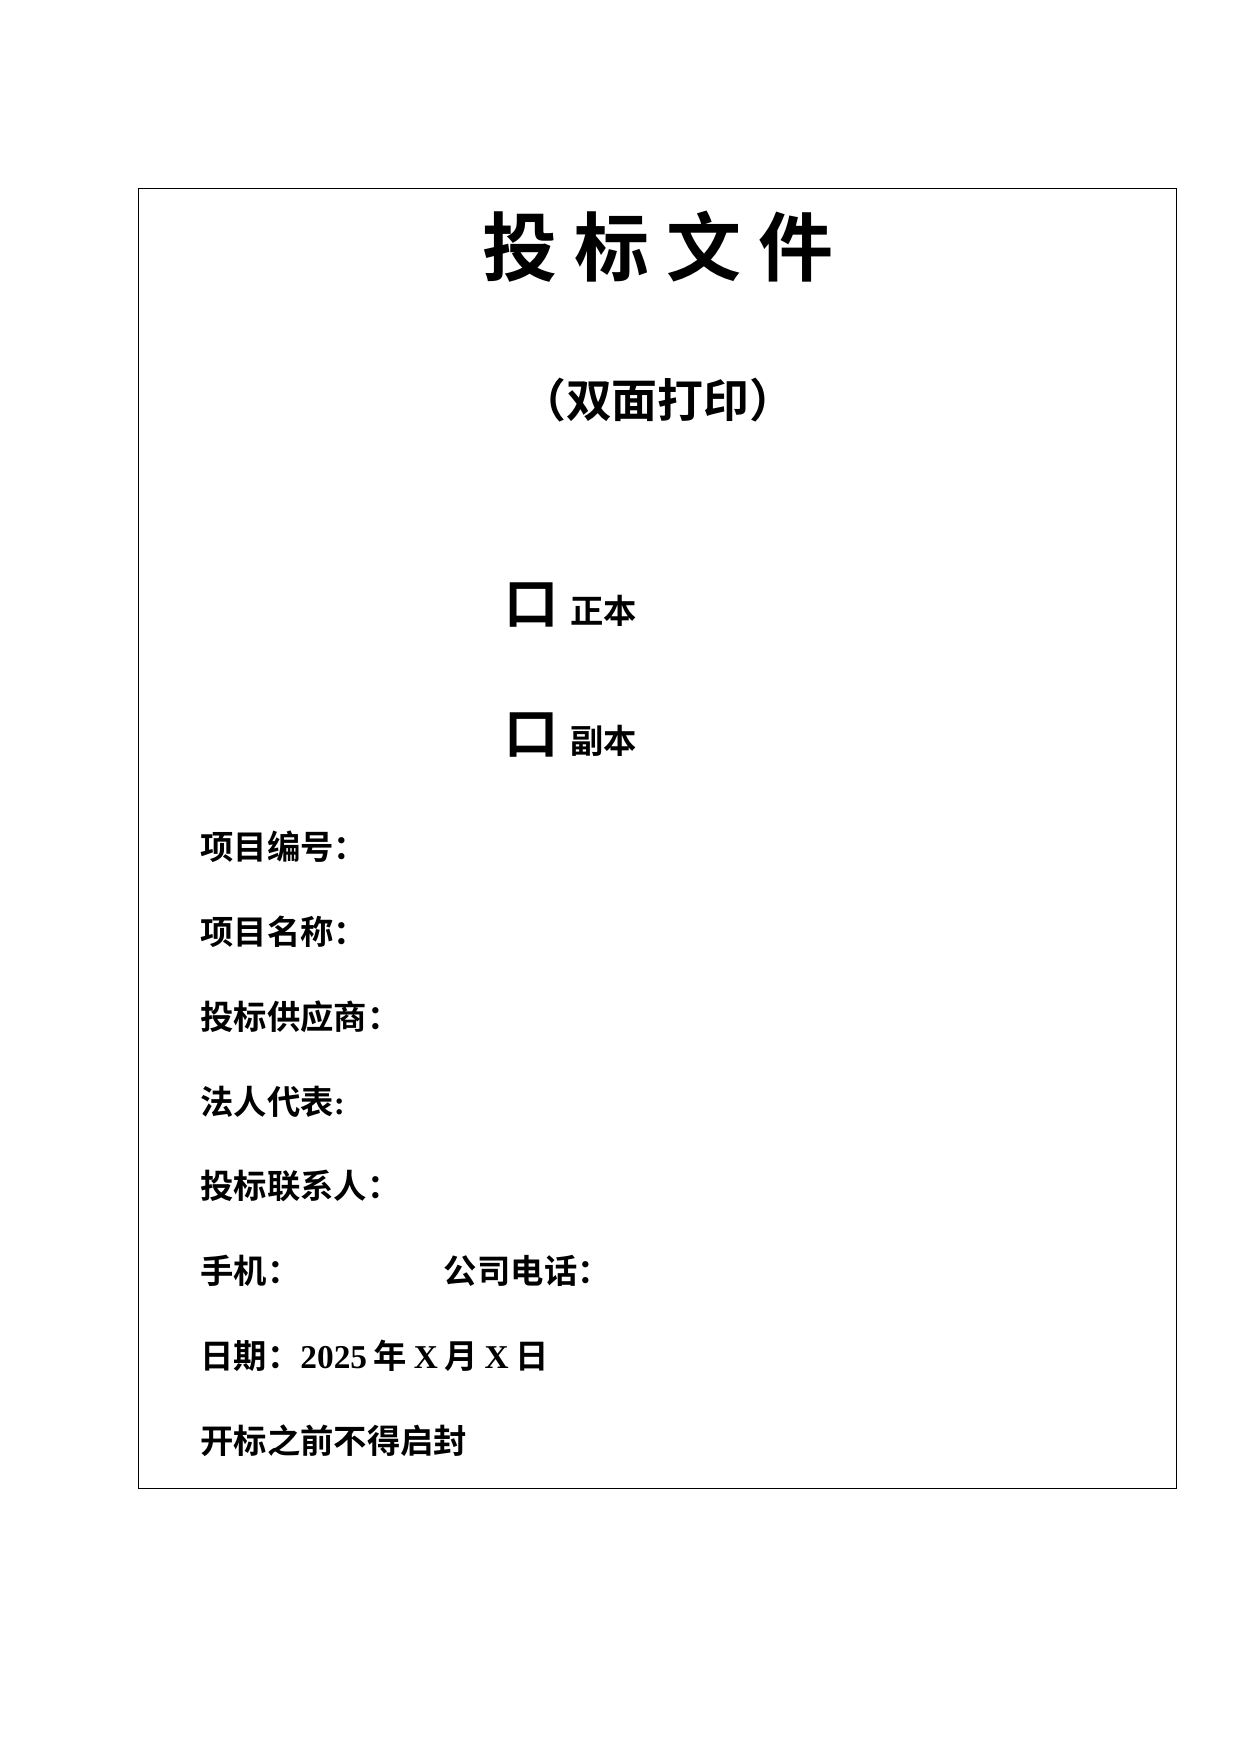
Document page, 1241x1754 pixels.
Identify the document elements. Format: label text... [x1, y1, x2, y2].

table_header 投 标 文 件 （双面打印） 口 正本 口 副本 项目编号： 项目名称： 投标供应商： 法人代表: 投标联系人： 手机： 公司电话： 日期：2025年X月X日 开标之前不得启封 [139, 189, 1176, 1488]
